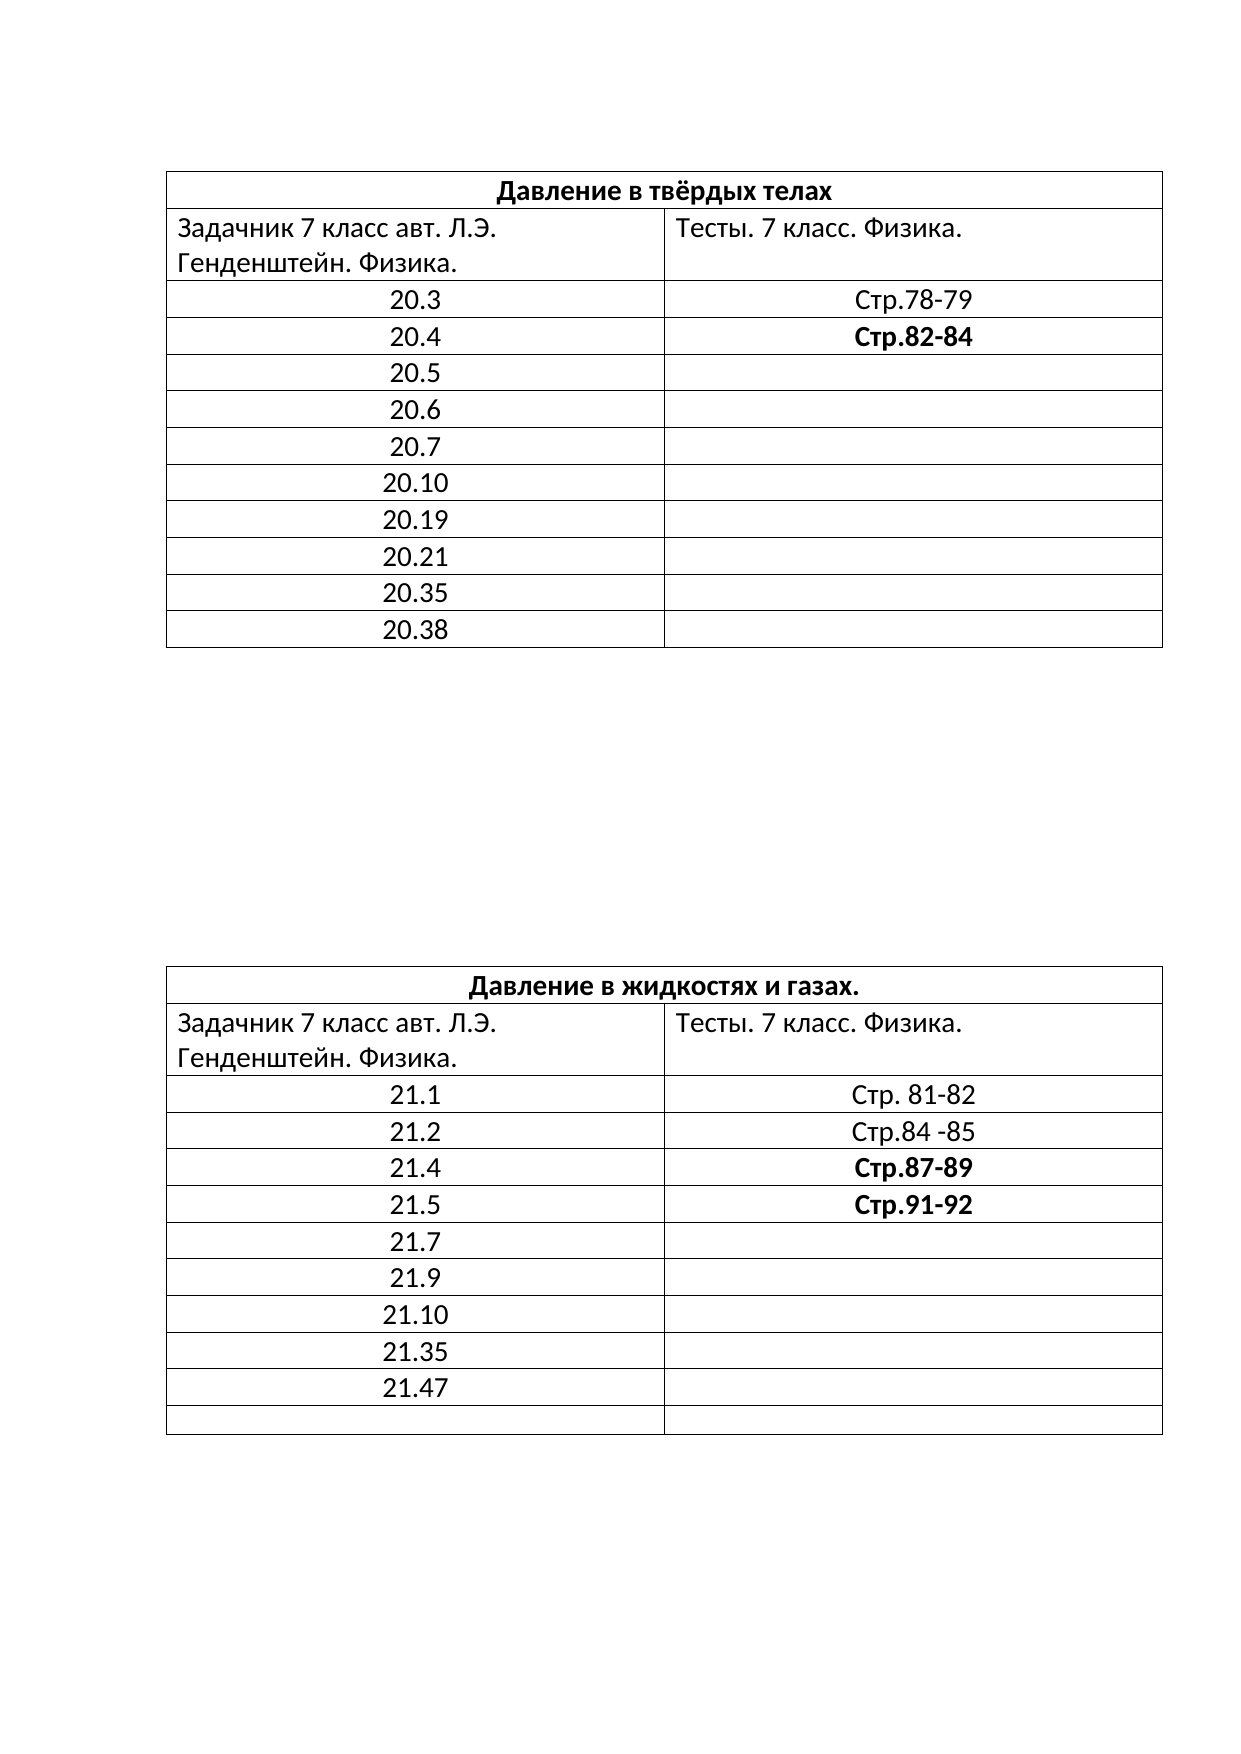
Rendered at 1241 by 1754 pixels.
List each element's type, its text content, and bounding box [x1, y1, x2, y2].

table_cell [665, 538, 1162, 573]
table_cell Стр.84 -85 [665, 1113, 1162, 1148]
table_cell [665, 611, 1162, 647]
table_cell 21.7 [167, 1223, 664, 1258]
table_cell [167, 1406, 664, 1434]
table_header Давление в жидкостях и газах. [167, 967, 1162, 1003]
table_cell Стр.87-89 [665, 1149, 1162, 1185]
table_cell [665, 1406, 1162, 1434]
table_cell 21.47 [167, 1369, 664, 1405]
table_cell Тесты. 7 класс. Физика. [665, 209, 1162, 280]
table_cell 20.3 [167, 281, 664, 317]
table_cell 20.4 [167, 318, 664, 353]
table_cell [665, 575, 1162, 610]
table_cell [665, 428, 1162, 463]
table_cell 20.5 [167, 355, 664, 390]
table_cell [665, 355, 1162, 390]
table_cell 21.10 [167, 1296, 664, 1332]
table_cell Тесты. 7 класс. Физика. [665, 1004, 1162, 1075]
table_cell 21.5 [167, 1186, 664, 1222]
table_cell 21.9 [167, 1259, 664, 1295]
table_cell 20.38 [167, 611, 664, 647]
table_cell 21.2 [167, 1113, 664, 1148]
table_cell 20.19 [167, 501, 664, 537]
table_cell 20.21 [167, 538, 664, 573]
table_cell 20.10 [167, 465, 664, 500]
table_cell [665, 501, 1162, 537]
table_header Давление в твёрдых телах [167, 172, 1162, 208]
table_cell [665, 1223, 1162, 1258]
table_cell 20.7 [167, 428, 664, 463]
table_cell [665, 391, 1162, 427]
table_cell 21.1 [167, 1076, 664, 1112]
table_cell 21.35 [167, 1333, 664, 1368]
table_cell 21.4 [167, 1149, 664, 1185]
table_cell Стр. 81-82 [665, 1076, 1162, 1112]
table_cell [665, 1333, 1162, 1368]
table_cell [665, 1369, 1162, 1405]
table_cell 20.35 [167, 575, 664, 610]
table_cell [665, 465, 1162, 500]
table_cell [665, 1259, 1162, 1295]
table_cell Задачник 7 класс авт. Л.Э. Генденштейн. Физика. [167, 1004, 664, 1075]
table_cell [665, 1296, 1162, 1332]
table_cell Стр.78-79 [665, 281, 1162, 317]
table_cell 20.6 [167, 391, 664, 427]
table_cell Стр.91-92 [665, 1186, 1162, 1222]
table_cell Задачник 7 класс авт. Л.Э. Генденштейн. Физика. [167, 209, 664, 280]
table_cell Стр.82-84 [665, 318, 1162, 353]
